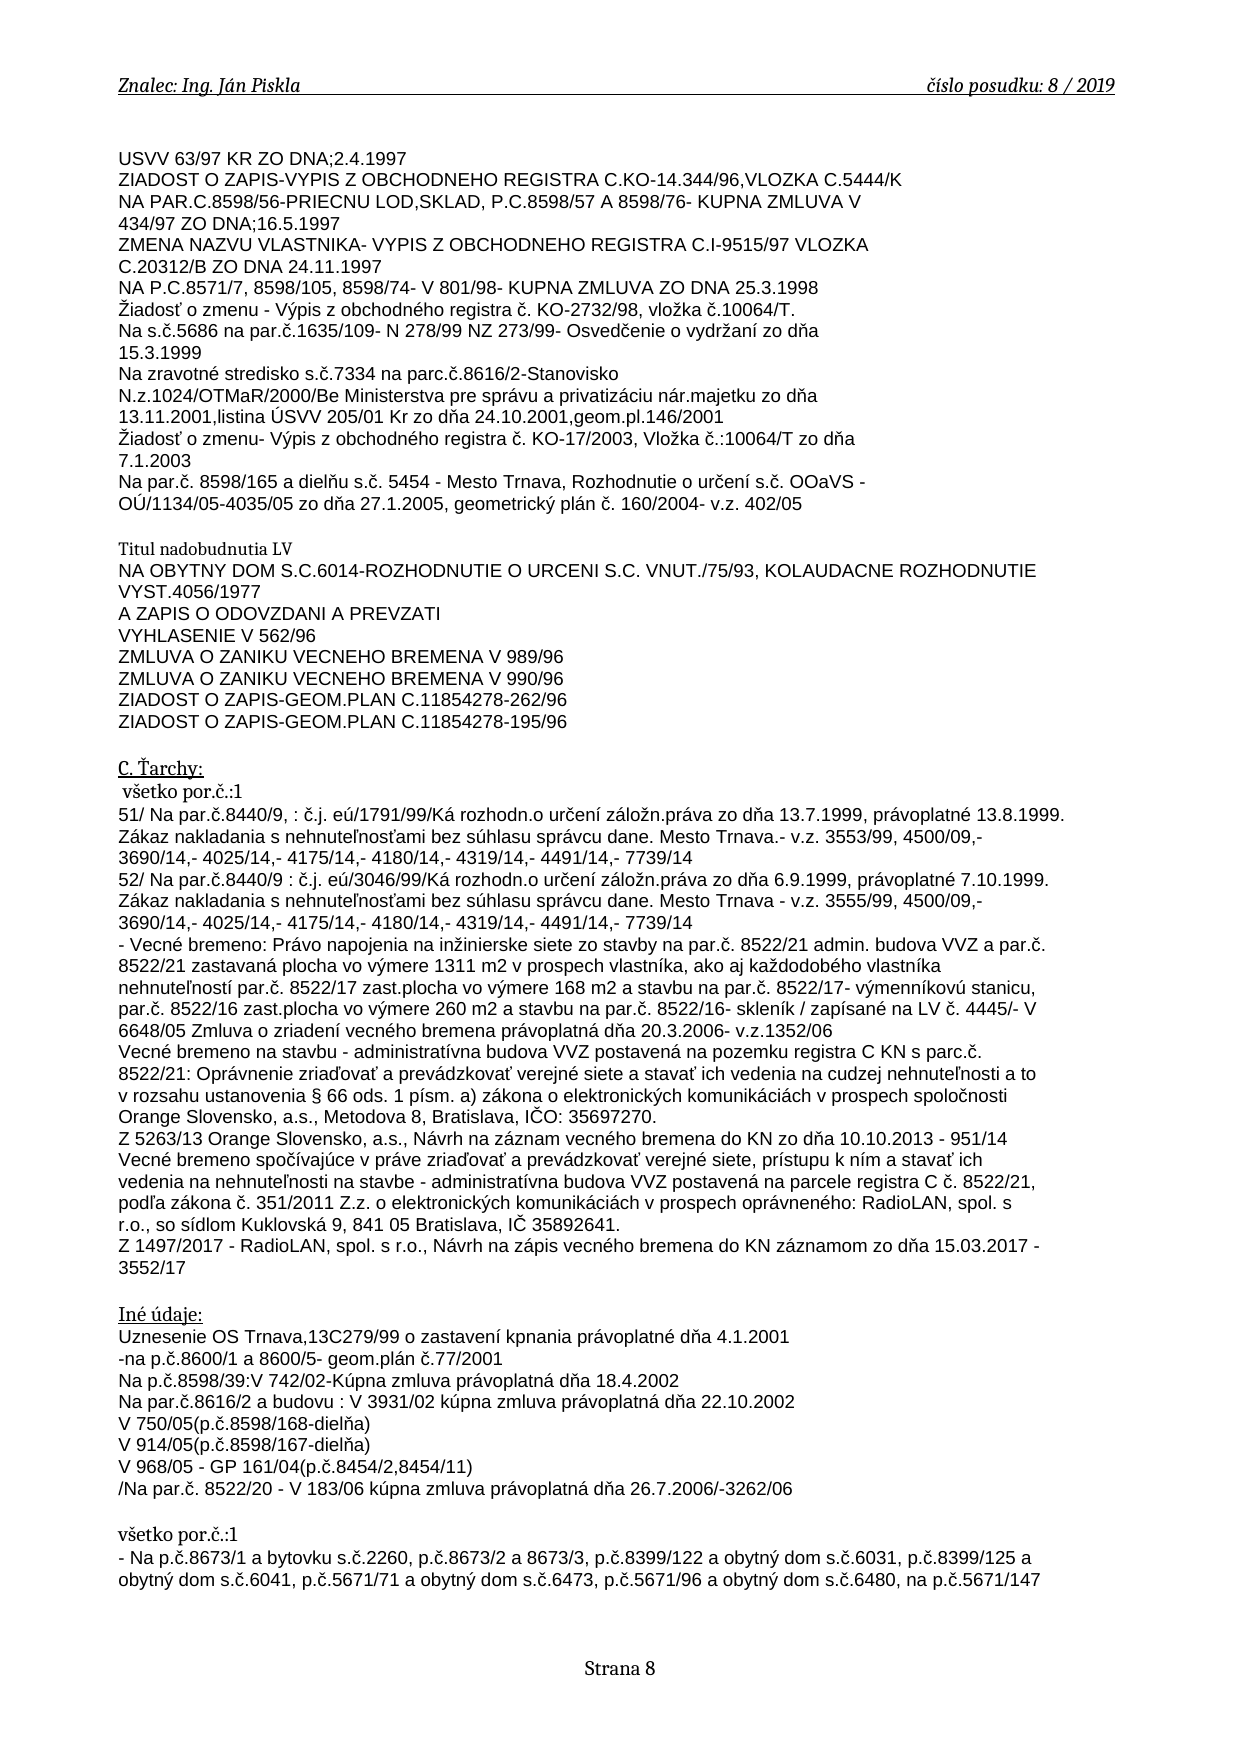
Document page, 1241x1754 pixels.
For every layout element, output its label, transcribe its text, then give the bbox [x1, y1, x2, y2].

text par.č. 8522/16 zast.plocha vo výmere 260 m2 a stavbu na par.č. 8522/16- skleník / zapísané na LV č. 4445/- V [118, 998, 1122, 1020]
text 51/ Na par.č.8440/9, : č.j. eú/1791/99/Ká rozhodn.o určení záložn.práva zo dňa 13.7.1999, právoplatné 13.8.1999. [118, 804, 1122, 826]
text Z 1497/2017 - RadioLAN, spol. s r.o., Návrh na zápis vecného bremena do KN záznamom zo dňa 15.03.2017 - [118, 1235, 1122, 1257]
text Žiadosť o zmenu - Výpis z obchodného registra č. KO-2732/98, vložka č.10064/T. [118, 298, 1122, 320]
text Uznesenie OS Trnava,13C279/99 o zastavení kpnania právoplatné dňa 4.1.2001 [118, 1326, 1122, 1348]
text /Na par.č. 8522/20 - V 183/06 kúpna zmluva právoplatná dňa 26.7.2006/-3262/06 [118, 1477, 1122, 1499]
text NA PAR.C.8598/56-PRIECNU LOD,SKLAD, P.C.8598/57 A 8598/76- KUPNA ZMLUVA V [118, 191, 1122, 212]
text ZMENA NAZVU VLASTNIKA- VYPIS Z OBCHODNEHO REGISTRA C.I-9515/97 VLOZKA [118, 234, 1122, 255]
text VYHLASENIE V 562/96 [118, 624, 1122, 646]
text Vecné bremeno na stavbu - administratívna budova VVZ postavená na pozemku registra C KN s parc.č. [118, 1041, 1122, 1063]
text ZIADOST O ZAPIS-GEOM.PLAN C.11854278-262/96 [118, 689, 1122, 711]
text ZIADOST O ZAPIS-GEOM.PLAN C.11854278-195/96 [118, 711, 1122, 732]
text 7.1.2003 [118, 449, 1122, 471]
text 3552/17 [118, 1257, 1122, 1278]
text 3690/14,- 4025/14,- 4175/14,- 4180/14,- 4319/14,- 4491/14,- 7739/14 [118, 847, 1122, 869]
text r.o., so sídlom Kuklovská 9, 841 05 Bratislava, IČ 35892641. [118, 1214, 1122, 1235]
text 8522/21: Oprávnenie zriaďovať a prevádzkovať verejné siete a stavať ich vedenia na cudzej nehnuteľnosti a to [118, 1063, 1122, 1084]
text nehnuteľností par.č. 8522/17 zast.plocha vo výmere 168 m2 a stavbu na par.č. 8522/17- výmenníkovú stanicu, [118, 977, 1122, 998]
text N.z.1024/OTMaR/2000/Be Ministerstva pre správu a privatizáciu nár.majetku zo dňa [118, 385, 1122, 406]
text -na p.č.8600/1 a 8600/5- geom.plán č.77/2001 [118, 1348, 1122, 1369]
text 52/ Na par.č.8440/9 : č.j. eú/3046/99/Ká rozhodn.o určení záložn.práva zo dňa 6.9.1999, právoplatné 7.10.1999. [118, 869, 1122, 890]
text Iné údaje: [118, 1302, 1122, 1326]
text ZMLUVA O ZANIKU VECNEHO BREMENA V 989/96 [118, 646, 1122, 667]
text - Na p.č.8673/1 a bytovku s.č.2260, p.č.8673/2 a 8673/3, p.č.8399/122 a obytný dom s.č.6031, p.č.8399/125 a [118, 1547, 1122, 1568]
text Vecné bremeno spočívajúce v práve zriaďovať a prevádzkovať verejné siete, prístupu k ním a stavať ich [118, 1149, 1122, 1171]
text V 914/05(p.č.8598/167-dielňa) [118, 1434, 1122, 1456]
text NA P.C.8571/7, 8598/105, 8598/74- V 801/98- KUPNA ZMLUVA ZO DNA 25.3.1998 [118, 277, 1122, 298]
text Žiadosť o zmenu- Výpis z obchodného registra č. KO-17/2003, Vložka č.:10064/T zo dňa [118, 428, 1122, 449]
text C. Ťarchy: [118, 756, 1122, 780]
text v rozsahu ustanovenia § 66 ods. 1 písm. a) zákona o elektronických komunikáciách v prospech spoločnosti [118, 1084, 1122, 1106]
text ZMLUVA O ZANIKU VECNEHO BREMENA V 990/96 [118, 667, 1122, 689]
text OÚ/1134/05-4035/05 zo dňa 27.1.2005, geometrický plán č. 160/2004- v.z. 402/05 [118, 493, 1122, 514]
text 15.3.1999 [118, 342, 1122, 363]
text - Vecné bremeno: Právo napojenia na inžinierske siete zo stavby na par.č. 8522/21 admin. budova VVZ a par.č. [118, 933, 1122, 955]
text Na par.č.8616/2 a budovu : V 3931/02 kúpna zmluva právoplatná dňa 22.10.2002 [118, 1391, 1122, 1413]
text Na s.č.5686 na par.č.1635/109- N 278/99 NZ 273/99- Osvedčenie o vydržaní zo dňa [118, 320, 1122, 342]
text NA OBYTNY DOM S.C.6014-ROZHODNUTIE O URCENI S.C. VNUT./75/93, KOLAUDACNE ROZHODNUTIE VYST.4056/1977 [118, 560, 1122, 603]
text V 750/05(p.č.8598/168-dielňa) [118, 1413, 1122, 1434]
text 13.11.2001,listina ÚSVV 205/01 Kr zo dňa 24.10.2001,geom.pl.146/2001 [118, 406, 1122, 428]
text 8522/21 zastavaná plocha vo výmere 1311 m2 v prospech vlastníka, ako aj každodobého vlastníka [118, 955, 1122, 977]
text 3690/14,- 4025/14,- 4175/14,- 4180/14,- 4319/14,- 4491/14,- 7739/14 [118, 912, 1122, 933]
text USVV 63/97 KR ZO DNA;2.4.1997 [118, 148, 1122, 169]
text ZIADOST O ZAPIS-VYPIS Z OBCHODNEHO REGISTRA C.KO-14.344/96,VLOZKA C.5444/K [118, 169, 1122, 191]
text všetko por.č.:1 [118, 1523, 1122, 1547]
text podľa zákona č. 351/2011 Z.z. o elektronických komunikáciách v prospech oprávneného: RadioLAN, spol. s [118, 1192, 1122, 1214]
text 434/97 ZO DNA;16.5.1997 [118, 212, 1122, 234]
text C.20312/B ZO DNA 24.11.1997 [118, 255, 1122, 277]
text Na par.č. 8598/165 a dielňu s.č. 5454 - Mesto Trnava, Rozhodnutie o určení s.č. OOaVS - [118, 471, 1122, 493]
text Na p.č.8598/39:V 742/02-Kúpna zmluva právoplatná dňa 18.4.2002 [118, 1369, 1122, 1391]
text Na zravotné stredisko s.č.7334 na parc.č.8616/2-Stanovisko [118, 363, 1122, 385]
text obytný dom s.č.6041, p.č.5671/71 a obytný dom s.č.6473, p.č.5671/96 a obytný dom s.č.6480, na p.č.5671/147 [118, 1568, 1122, 1590]
text vedenia na nehnuteľnosti na stavbe - administratívna budova VVZ postavená na parcele registra C č. 8522/21, [118, 1171, 1122, 1192]
text všetko por.č.:1 [118, 780, 1122, 804]
text Zákaz nakladania s nehnuteľnosťami bez súhlasu správcu dane. Mesto Trnava - v.z. 3555/99, 4500/09,- [118, 890, 1122, 912]
text 6648/05 Zmluva o zriadení vecného bremena právoplatná dňa 20.3.2006- v.z.1352/06 [118, 1020, 1122, 1041]
text Titul nadobudnutia LV [118, 538, 1122, 560]
text A ZAPIS O ODOVZDANI A PREVZATI [118, 603, 1122, 624]
text V 968/05 - GP 161/04(p.č.8454/2,8454/11) [118, 1456, 1122, 1477]
text Orange Slovensko, a.s., Metodova 8, Bratislava, IČO: 35697270. [118, 1106, 1122, 1127]
text Z 5263/13 Orange Slovensko, a.s., Návrh na záznam vecného bremena do KN zo dňa 10.10.2013 - 951/14 [118, 1127, 1122, 1149]
text Zákaz nakladania s nehnuteľnosťami bez súhlasu správcu dane. Mesto Trnava.- v.z. 3553/99, 4500/09,- [118, 826, 1122, 847]
